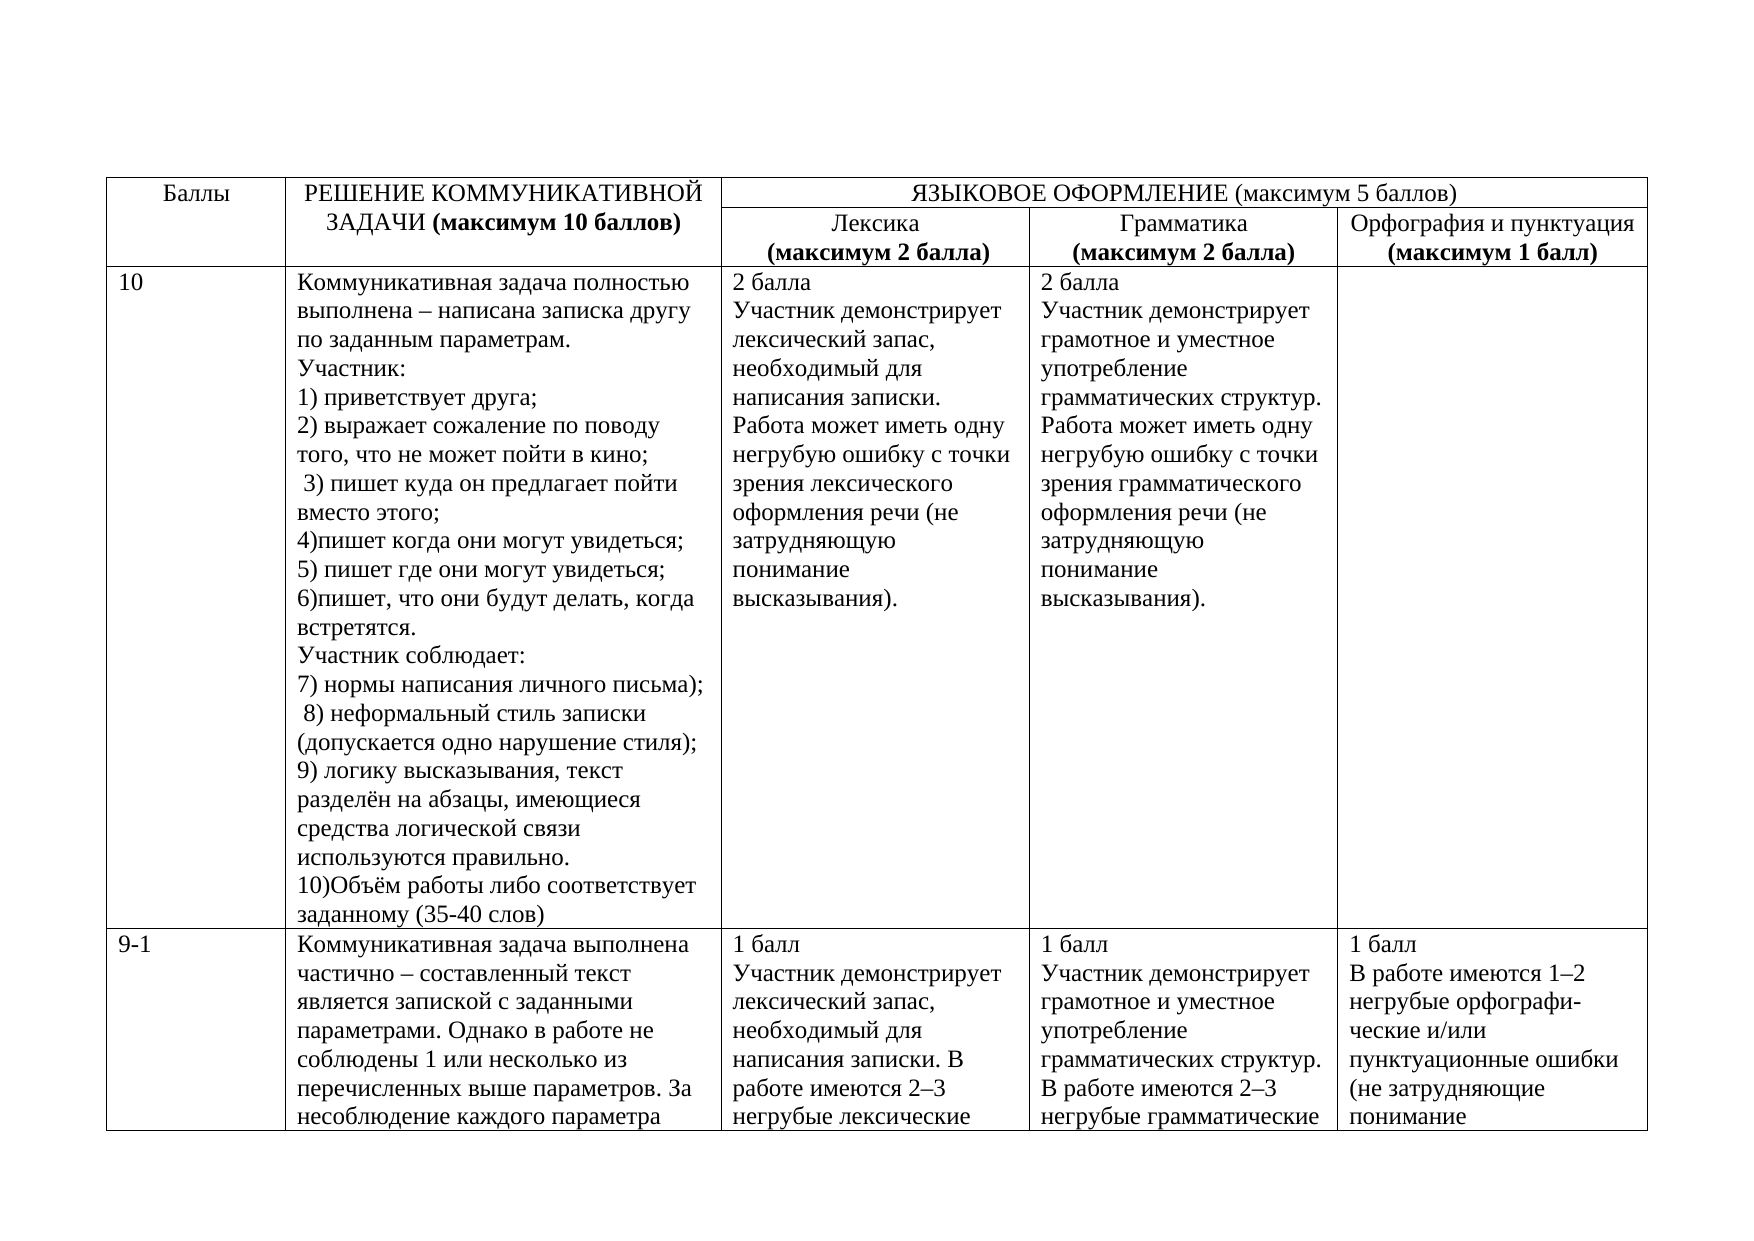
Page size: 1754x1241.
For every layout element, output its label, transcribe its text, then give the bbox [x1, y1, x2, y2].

table_header Баллы [107, 178, 285, 266]
table_cell 2 балла Участник демонстрирует лексический запас, необходимый для написания записки. Работа может иметь одну негрубую ошибку с точки зрения лексического оформления речи (не затрудняющую понимание высказывания). [722, 267, 1029, 928]
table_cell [722, 929, 1029, 1130]
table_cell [1030, 929, 1337, 1130]
table_header ЯЗЫКОВОЕ ОФОРМЛЕНИЕ (максимум 5 баллов) [722, 178, 1647, 207]
table_cell Лексика (максимум 2 балла) [722, 208, 1029, 266]
table_cell Грамматика (максимум 2 балла) [1030, 208, 1337, 266]
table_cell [1338, 929, 1647, 1130]
table_cell 2 балла Участник демонстрирует грамотное и уместное употребление грамматических структур. Работа может иметь одну негрубую ошибку с точки зрения грамматического оформления речи (не затрудняющую понимание высказывания). [1030, 267, 1337, 928]
table_cell Коммуникативная задача полностью выполнена – написана записка другу по заданным параметрам. Участник: 1) приветствует друга; 2) выражает сожаление по поводу того, что не может пойти в кино; 3) пишет куда он предлагает пойти вместо этого; 4)пишет когда они могут увидеться; 5) пишет где они могут увидеться; 6)пишет, что они будут делать, когда встретятся. Участник соблюдает: 7) нормы написания личного письма); 8) неформальный стиль записки (допускается одно нарушение стиля); 9) логику высказывания, текст разделён на абзацы, имеющиеся средства логической связи используются правильно. 10)Объём работы либо соответствует заданному (35-40 слов) [286, 267, 721, 928]
table_cell 10 [107, 267, 285, 928]
table_header РЕШЕНИЕ КОММУНИКАТИВНОЙ ЗАДАЧИ (максимум 10 баллов) [286, 178, 721, 266]
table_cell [286, 929, 721, 1130]
table_cell [1338, 267, 1647, 928]
table_cell 9-1 [107, 929, 285, 1130]
table_cell Орфография и пунктуация (максимум 1 балл) [1338, 208, 1647, 266]
